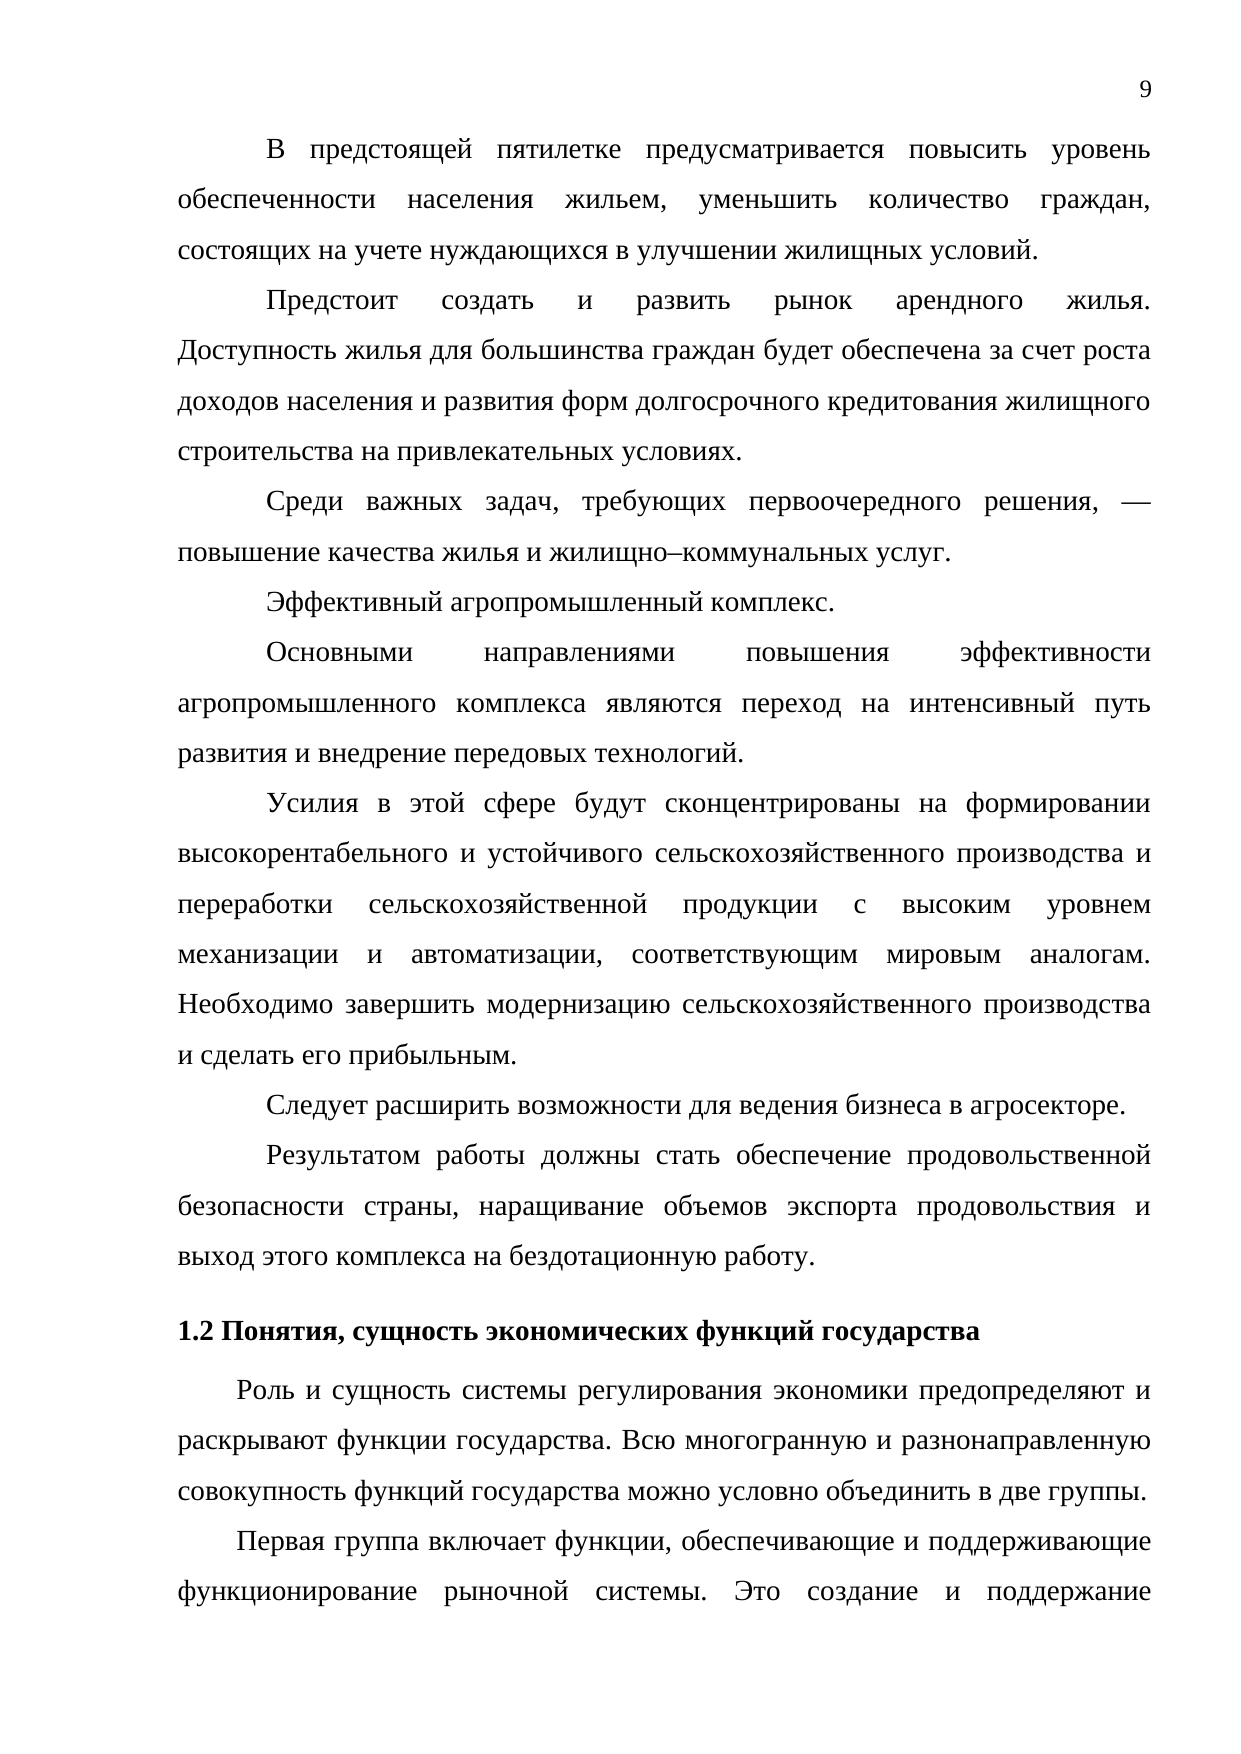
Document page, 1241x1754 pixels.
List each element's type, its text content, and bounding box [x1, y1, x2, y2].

text В предстоящей пятилетке предусматривается повысить уровень обеспеченности населения жильем, уменьшить количество граждан, состоящих на учете нуждающихся в улучшении жилищных условий. [177, 131, 1152, 265]
text Роль и сущность системы регулирования экономики предопределяют и раскрывают функции государства. Всю многогранную и разнонаправленную совокупность функций государства можно условно объединить в две группы. [177, 1372, 1152, 1506]
subtitle 1.2 Понятия, сущность экономических функций государства [177, 1313, 1152, 1347]
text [177, 1523, 1152, 1607]
text Предстоит создать и развить рынок арендного жилья. Доступность жилья для большинства граждан будет обеспечена за счет роста доходов населения и развития форм долгосрочного кредитования жилищного строительства на привлекательных условиях. [177, 282, 1152, 467]
text Следует расширить возможности для ведения бизнеса в агросекторе. [177, 1087, 1152, 1121]
text Усилия в этой сфере будут сконцентрированы на формировании высокорентабельного и устойчивого сельскохозяйственного производства и переработки сельскохозяйственной продукции с высоким уровнем механизации и автоматизации, соответствующим мировым аналогам. Необходимо завершить модернизацию сельскохозяйственного производства и сделать его прибыльным. [177, 785, 1152, 1070]
text Результатом работы должны стать обеспечение продовольственной безопасности страны, наращивание объемов экспорта продовольствия и выход этого комплекса на бездотационную работу. [177, 1137, 1152, 1272]
text Основными направлениями повышения эффективности агропромышленного комплекса являются переход на интенсивный путь развития и внедрение передовых технологий. [177, 634, 1152, 768]
text Среди важных задач, требующих первоочередного решения, — повышение качества жилья и жилищно–коммунальных услуг. [177, 483, 1152, 567]
text Эффективный агропромышленный комплекс. [177, 584, 1152, 618]
